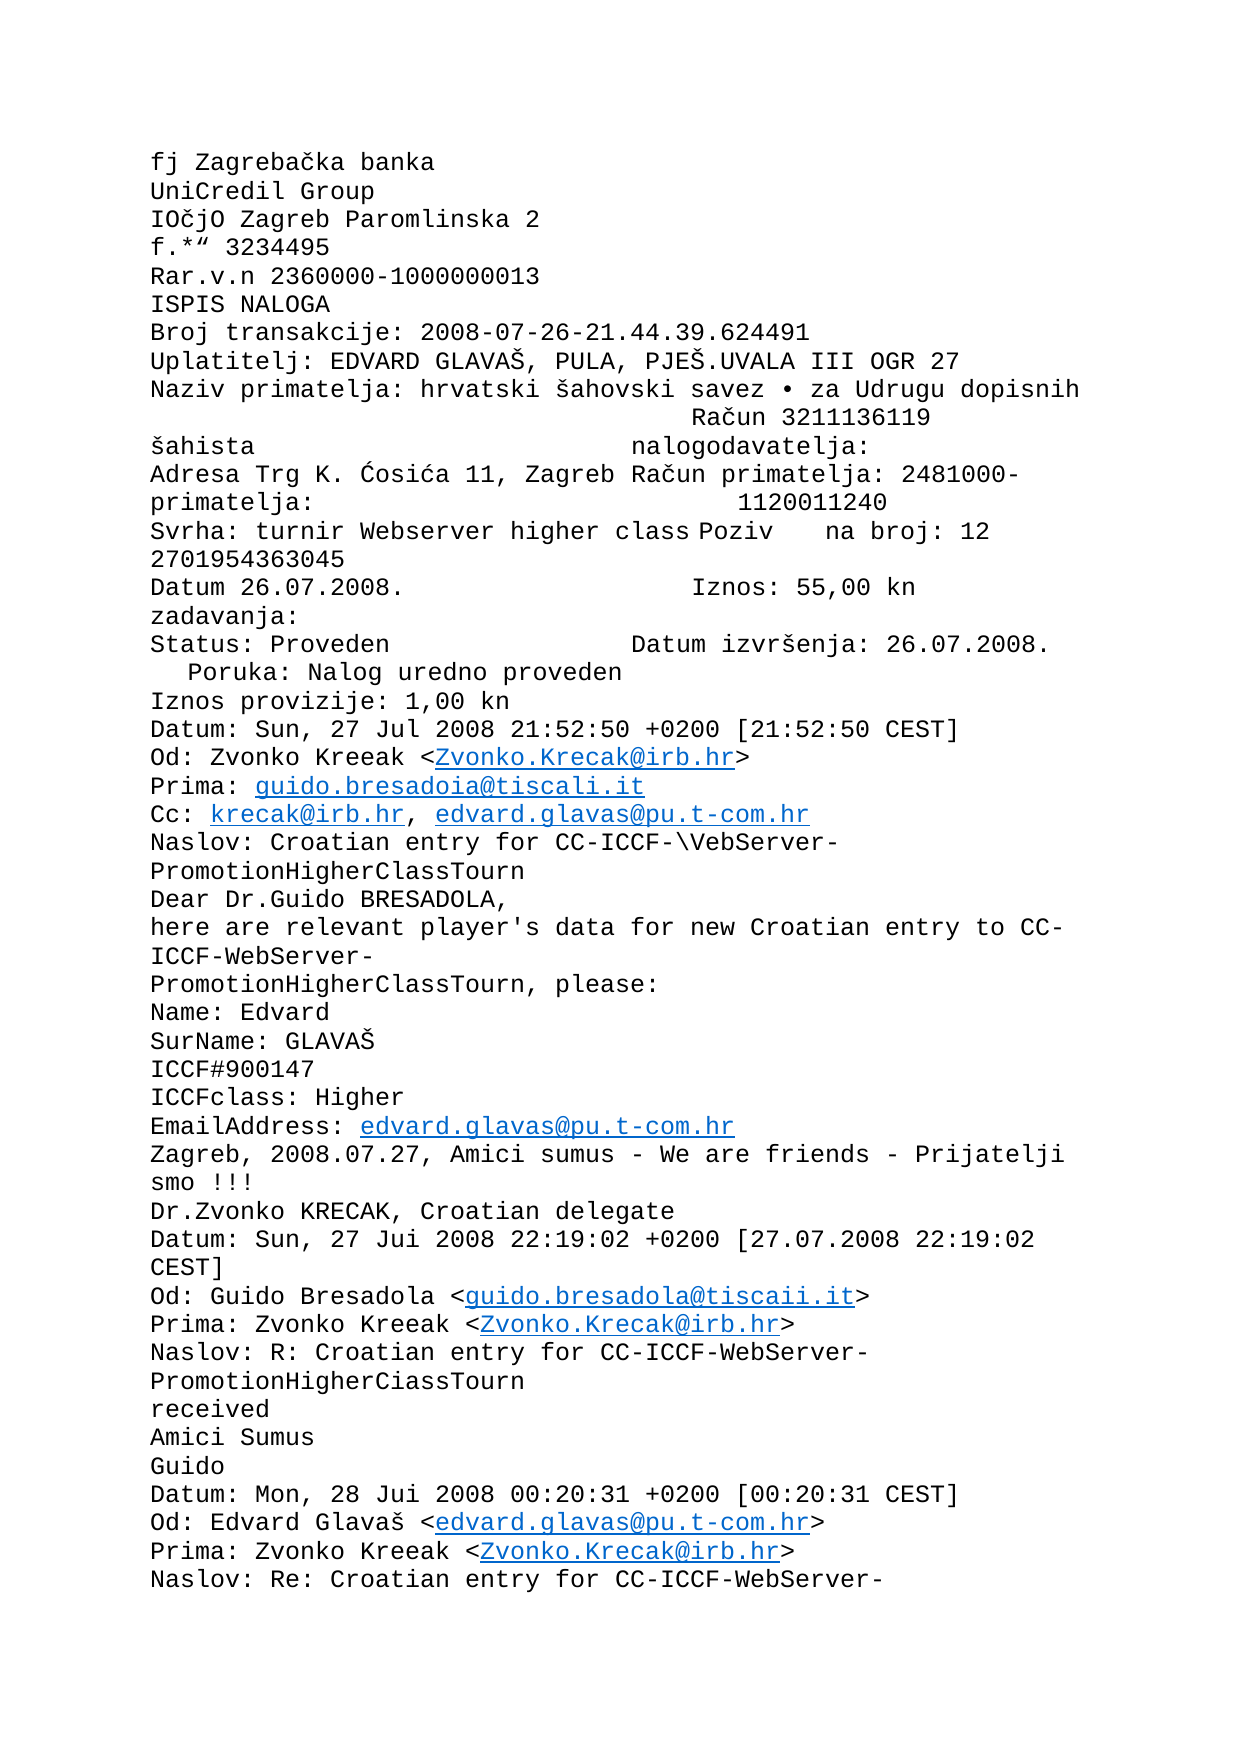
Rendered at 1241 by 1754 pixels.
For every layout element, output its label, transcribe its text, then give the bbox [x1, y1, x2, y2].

text Datum: Mon, 28 Jui 2008 00:20:31 +0200 [00:20:31 CEST] [150, 1482, 1090, 1510]
text Broj transakcije: 2008-07-26-21.44.39.624491 [150, 320, 1090, 348]
text Naslov: R: Croatian entry for CC-ICCF-WebServer-PromotionHigherCiassTourn [150, 1340, 1090, 1397]
text zadavanja: [150, 603, 1090, 632]
text Prima: Zvonko Kreeak <Zvonko.Krecak@irb.hr> [150, 1312, 1090, 1340]
text Datum: Sun, 27 Jui 2008 22:19:02 +0200 [27.07.2008 22:19:02 CEST] [150, 1227, 1090, 1283]
text fj Zagrebačka banka [150, 150, 1090, 178]
text Status: Proveden Datum izvršenja: 26.07.2008. [150, 632, 1090, 660]
text Prima: guido.bresadoia@tiscali.it [150, 773, 1090, 802]
text Datum 26.07.2008. Iznos: 55,00 kn [150, 575, 1090, 603]
text primatelja: 1120011240 [150, 490, 1090, 518]
text Od: Zvonko Kreeak <Zvonko.Krecak@irb.hr> [150, 745, 1090, 773]
text EmailAddress: edvard.glavas@pu.t-com.hr [150, 1113, 1090, 1142]
text Svrha: turnir Webserver higher class Poziv na broj: 12 2701954363045 [150, 518, 1090, 575]
text Adresa Trg K. Ćosića 11, Zagreb Račun primatelja: 2481000- [150, 462, 1090, 490]
text Prima: Zvonko Kreeak <Zvonko.Krecak@irb.hr> [150, 1538, 1090, 1567]
text Name: Edvard SurName: GLAVAŠ ICCF#900147 ICCFclass: Higher [150, 1000, 1090, 1113]
text Dear Dr.Guido BRESADOLA, [150, 887, 1090, 915]
text Guido [150, 1453, 1090, 1482]
text Datum: Sun, 27 Jul 2008 21:52:50 +0200 [21:52:50 CEST] [150, 717, 1090, 745]
text Amici Sumus [150, 1425, 1090, 1453]
text ISPIS NALOGA [150, 292, 1090, 320]
text Cc: krecak@irb.hr, edvard.glavas@pu.t-com.hr [150, 802, 1090, 830]
text Rar.v.n 2360000-1000000013 [150, 263, 1090, 292]
text Zagreb, 2008.07.27, Amici sumus - We are friends - Prijatelji smo !!! Dr.Zvonko KRECAK, Croatian delegate [150, 1142, 1090, 1227]
text IOčjO Zagreb Paromlinska 2 f.*“ 3234495 [150, 207, 1090, 263]
text Od: Guido Bresadola <guido.bresadola@tiscaii.it> [150, 1283, 1090, 1312]
text Naslov: Croatian entry for CC-ICCF-\VebServer-PromotionHigherClassTourn [150, 830, 1090, 887]
text šahista nalogodavatelja: [150, 433, 1090, 462]
text Od: Edvard Glavaš <edvard.glavas@pu.t-com.hr> [150, 1510, 1090, 1538]
text Poruka: Nalog uredno proveden Iznos provizije: 1,00 kn [150, 660, 1090, 717]
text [150, 1567, 1090, 1595]
text Naziv primatelja: hrvatski šahovski savez • za Udrugu dopisnih Račun 3211136119 [150, 377, 1090, 433]
text here are relevant player's data for new Croatian entry to CC-ICCF-WebServer- PromotionHigherClassTourn, please: [150, 915, 1090, 1000]
text Uplatitelj: EDVARD GLAVAŠ, PULA, PJEŠ.UVALA III OGR 27 [150, 348, 1090, 377]
text received [150, 1397, 1090, 1425]
text UniCredil Group [150, 178, 1090, 207]
